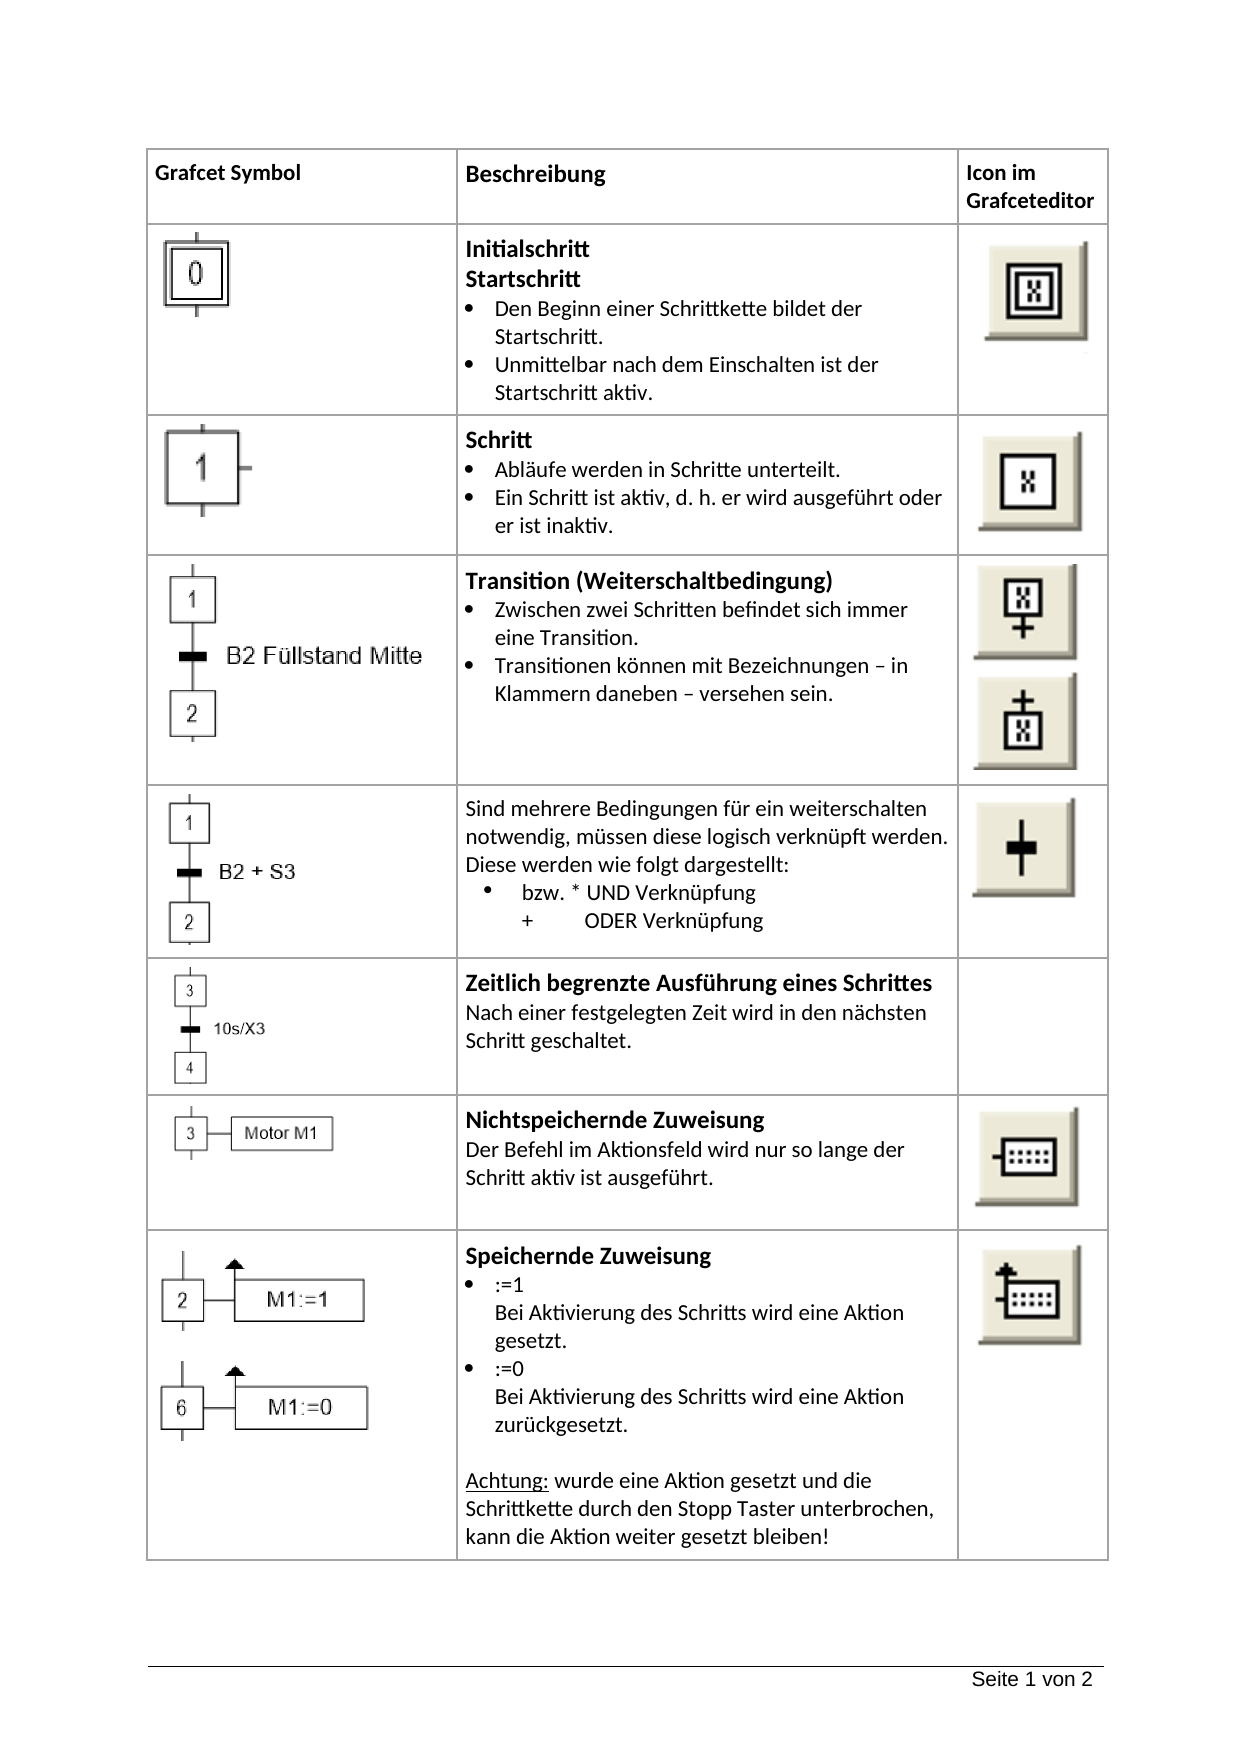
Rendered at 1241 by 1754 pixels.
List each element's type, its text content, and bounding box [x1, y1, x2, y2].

picture [169, 967, 286, 1083]
picture [971, 424, 1088, 541]
table_cell Transition (Weiterschaltbedingung) Zwischen zwei Schritten befindet sich immer eine Transition. Transitionen können mit Bezeichnungen – in Klammern daneben – versehen sein. [458, 556, 957, 783]
picture [971, 793, 1078, 898]
picture [971, 232, 1097, 354]
picture [154, 1251, 379, 1331]
picture [155, 424, 253, 517]
table_cell [148, 959, 456, 1094]
picture [971, 564, 1083, 770]
table_cell [959, 416, 1107, 554]
picture [154, 1361, 379, 1440]
table_cell Schritt Abläufe werden in Schritte unterteilt. Ein Schritt ist aktiv, d. h. er wird ausgeführt oder er ist inaktiv. [458, 416, 957, 554]
picture [165, 1106, 347, 1160]
table_cell [148, 1096, 456, 1229]
picture [971, 1239, 1084, 1350]
table_cell [148, 556, 456, 783]
picture [148, 794, 337, 945]
table_cell [148, 225, 456, 414]
table_cell [148, 1231, 456, 1559]
table_cell [148, 416, 456, 554]
table_header Beschreibung [458, 150, 957, 222]
table_cell [959, 1096, 1107, 1229]
table_cell [148, 786, 456, 957]
table_cell [959, 225, 1107, 414]
table_header Icon im Grafceteditor [959, 150, 1107, 222]
table_cell [959, 786, 1107, 957]
table_cell Initialschritt Startschritt Den Beginn einer Schrittkette bildet der Startschritt. Unmittelbar nach dem Einschalten ist der Startschritt aktiv. [458, 225, 957, 414]
picture [155, 564, 439, 742]
table_cell [959, 1231, 1107, 1559]
picture [971, 1104, 1086, 1216]
table_cell Nichtspeichernde Zuweisung Der Befehl im Aktionsfeld wird nur so lange der Schritt aktiv ist ausgeführt. [458, 1096, 957, 1229]
picture [155, 232, 242, 317]
table_cell Speichernde Zuweisung :=1 Bei Aktivierung des Schritts wird eine Aktion gesetzt. :=0 Bei Aktivierung des Schritts wird eine Aktion zurückgesetzt. Achtung: wurde eine Aktion gesetzt und die Schrittkette durch den Stopp Taster unterbrochen, kann die Aktion weiter gesetzt bleiben! [458, 1231, 957, 1559]
table_cell Sind mehrere Bedingungen für ein weiterschalten notwendig, müssen diese logisch verknüpft werden. Diese werden wie folgt dargestellt: bzw. * UND Verknüpfung + ODER Verknüpfung [458, 786, 957, 957]
table_cell Zeitlich begrenzte Ausführung eines Schrittes Nach einer festgelegten Zeit wird in den nächsten Schritt geschaltet. [458, 959, 957, 1094]
table_cell [959, 556, 1107, 783]
table_header Grafcet Symbol [148, 150, 456, 222]
table_cell [959, 959, 1107, 1094]
